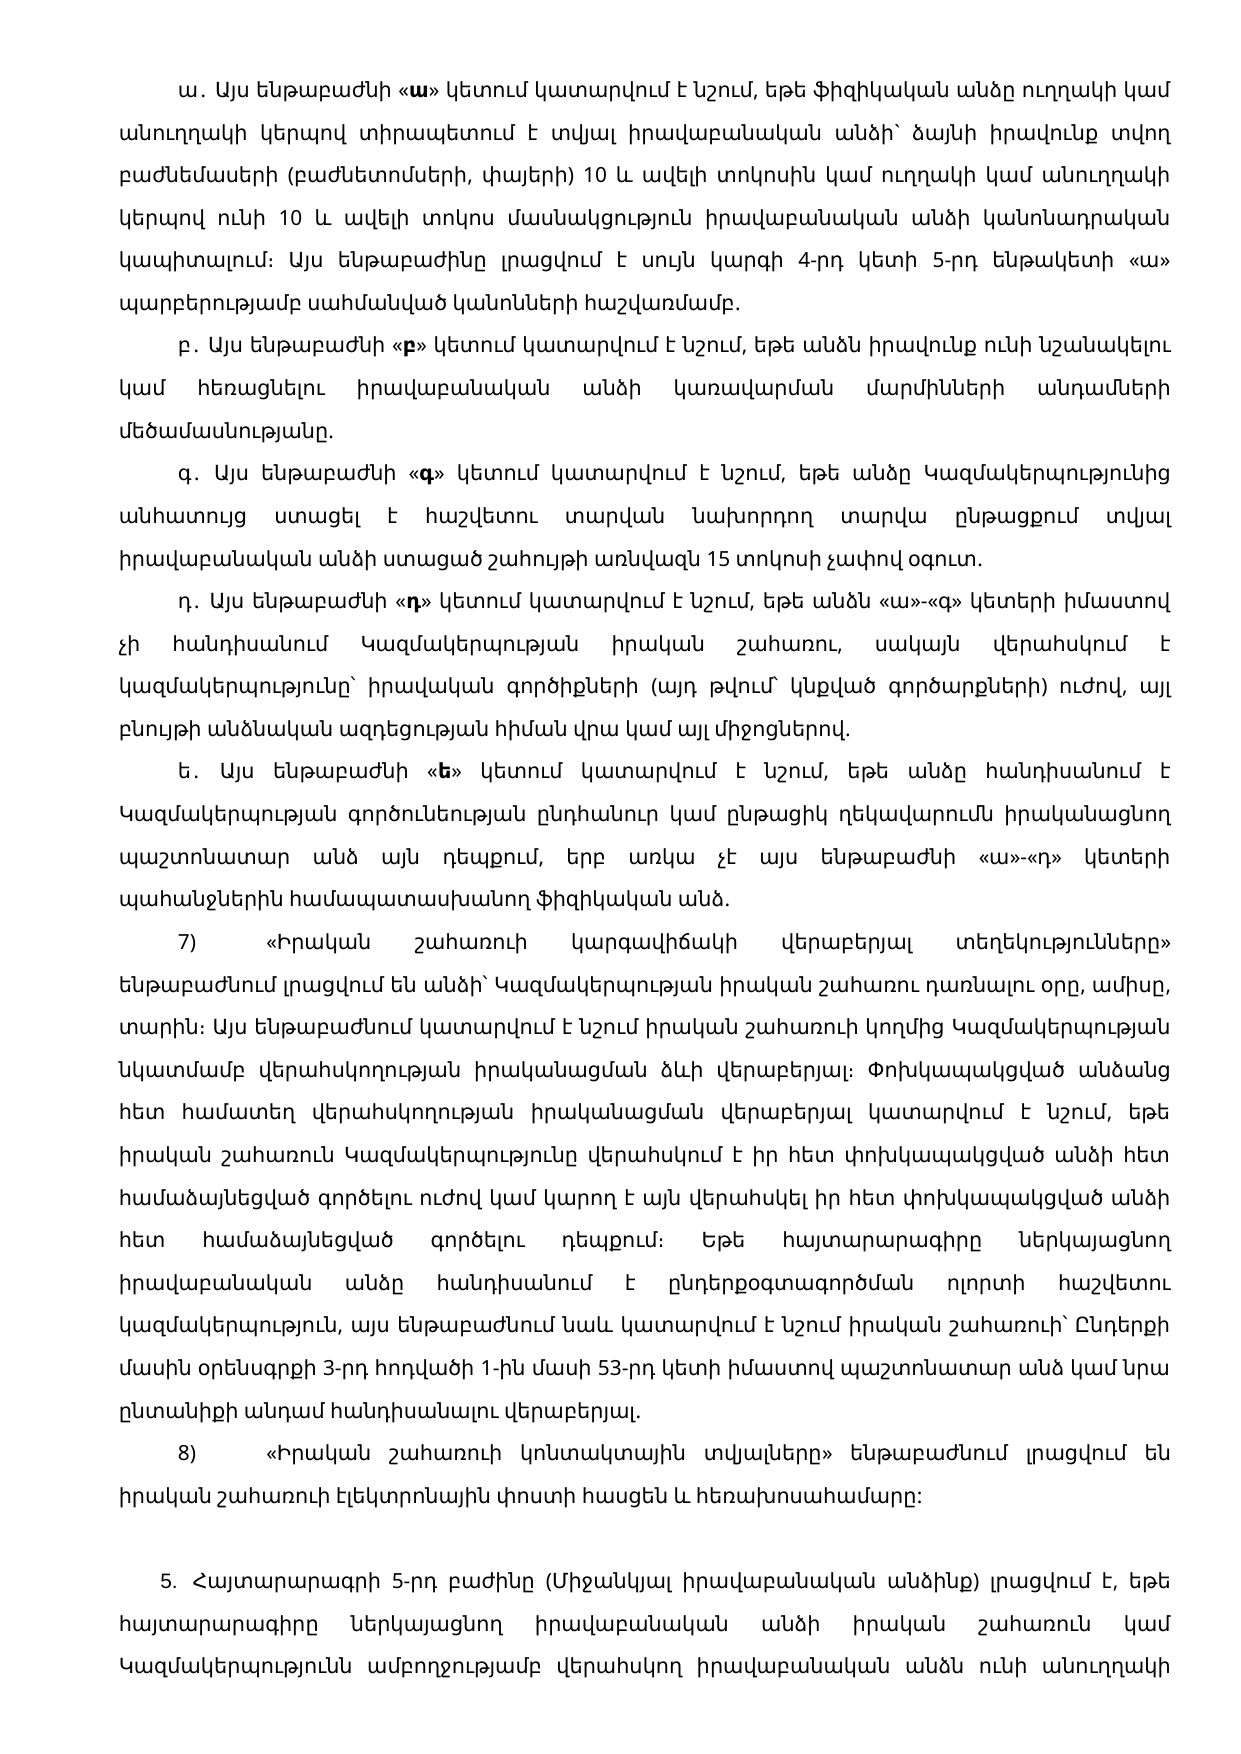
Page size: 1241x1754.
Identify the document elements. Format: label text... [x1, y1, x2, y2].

text ե․ Այս ենթաբաժնի «ե» կետում կատարվում է նշում, եթե անձը հանդիսանում է Կազմակերպության գործունեության ընդհանուր կամ ընթացիկ ղեկավարումն իրականացնող պաշտոնատար անձ այն դեպքում, երբ առկա չէ այս ենթաբաժնի «ա»-«դ» կետերի պահանջներին համապատասխանող ֆիզիկական անձ. [118, 757, 1171, 913]
text գ․ Այս ենթաբաժնի «գ» կետում կատարվում է նշում, եթե անձը Կազմակերպությունից անհատույց ստացել է հաշվետու տարվան նախորդող տարվա ընթացքում տվյալ իրավաբանական անձի ստացած շահույթի առնվազն 15 տոկոսի չափով օգուտ. [118, 458, 1171, 572]
text ա․ Այս ենթաբաժնի «ա» կետում կատարվում է նշում, եթե ֆիզիկական անձը ուղղակի կամ անուղղակի կերպով տիրապետում է տվյալ իրավաբանական անձի` ձայնի իրավունք տվող բաժնեմասերի (բաժնետոմսերի, փայերի) 10 և ավելի տոկոսին կամ ուղղակի կամ անուղղակի կերպով ունի 10 և ավելի տոկոս մասնակցություն իրավաբանական անձի կանոնադրական կապիտալում։ Այս ենթաբաժինը լրացվում է սույն կարգի 4-րդ կետի 5-րդ ենթակետի «ա» պարբերությամբ սահմանված կանոնների հաշվառմամբ. [118, 75, 1171, 316]
text դ․ Այս ենթաբաժնի «դ» կետում կատարվում է նշում, եթե անձն «ա»-«գ» կետերի իմաստով չի հանդիսանում Կազմակերպության իրական շահառու, սակայն վերահսկում է կազմակերպությունը՝ իրավական գործիքների (այդ թվում՝ կնքված գործարքների) ուժով, այլ բնույթի անձնական ազդեցության հիման վրա կամ այլ միջոցներով. [118, 586, 1171, 742]
list «Իրական շահառուի կարգավիճակի վերաբերյալ տեղեկությունները» ենթաբաժնում լրացվում են անձի՝ Կազմակերպության իրական շահառու դառնալու օրը, ամիսը, տարին։ Այս ենթաբաժնում կատարվում է նշում իրական շահառուի կողմից Կազմակերպության նկատմամբ վերահսկողության իրականացման ձևի վերաբերյալ։ Փոխկապակցված անձանց հետ համատեղ վերահսկողության իրականացման վերաբերյալ կատարվում է նշում, եթե իրական շահառուն Կազմակերպությունը վերահսկում է իր հետ փոխկապակցված անձի հետ համաձայնեցված գործելու ուժով կամ կարող է այն վերահսկել իր հետ փոխկապակցված անձի հետ համաձայնեցված գործելու դեպքում։ Եթե հայտարարագիրը ներկայացնող իրավաբանական անձը հանդիսանում է ընդերքօգտագործման ոլորտի հաշվետու կազմակերպություն, այս ենթաբաժնում նաև կատարվում է նշում իրական շահառուի՝ Ընդերքի մասին օրենսգրքի 3-րդ հոդվածի 1-ին մասի 53-րդ կետի իմաստով պաշտոնատար անձ կամ նրա ընտանիքի անդամ հանդիսանալու վերաբերյալ. [118, 927, 1171, 1424]
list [118, 1566, 1171, 1680]
text բ․ Այս ենթաբաժնի «բ» կետում կատարվում է նշում, եթե անձն իրավունք ունի նշանակելու կամ հեռացնելու իրավաբանական անձի կառավարման մարմինների անդամների մեծամասնությանը. [118, 331, 1171, 444]
list «Իրական շահառուի կոնտակտային տվյալները» ենթաբաժնում լրացվում են իրական շահառուի էլեկտրոնային փոստի հասցեն և հեռախոսահամարը: [118, 1438, 1171, 1509]
